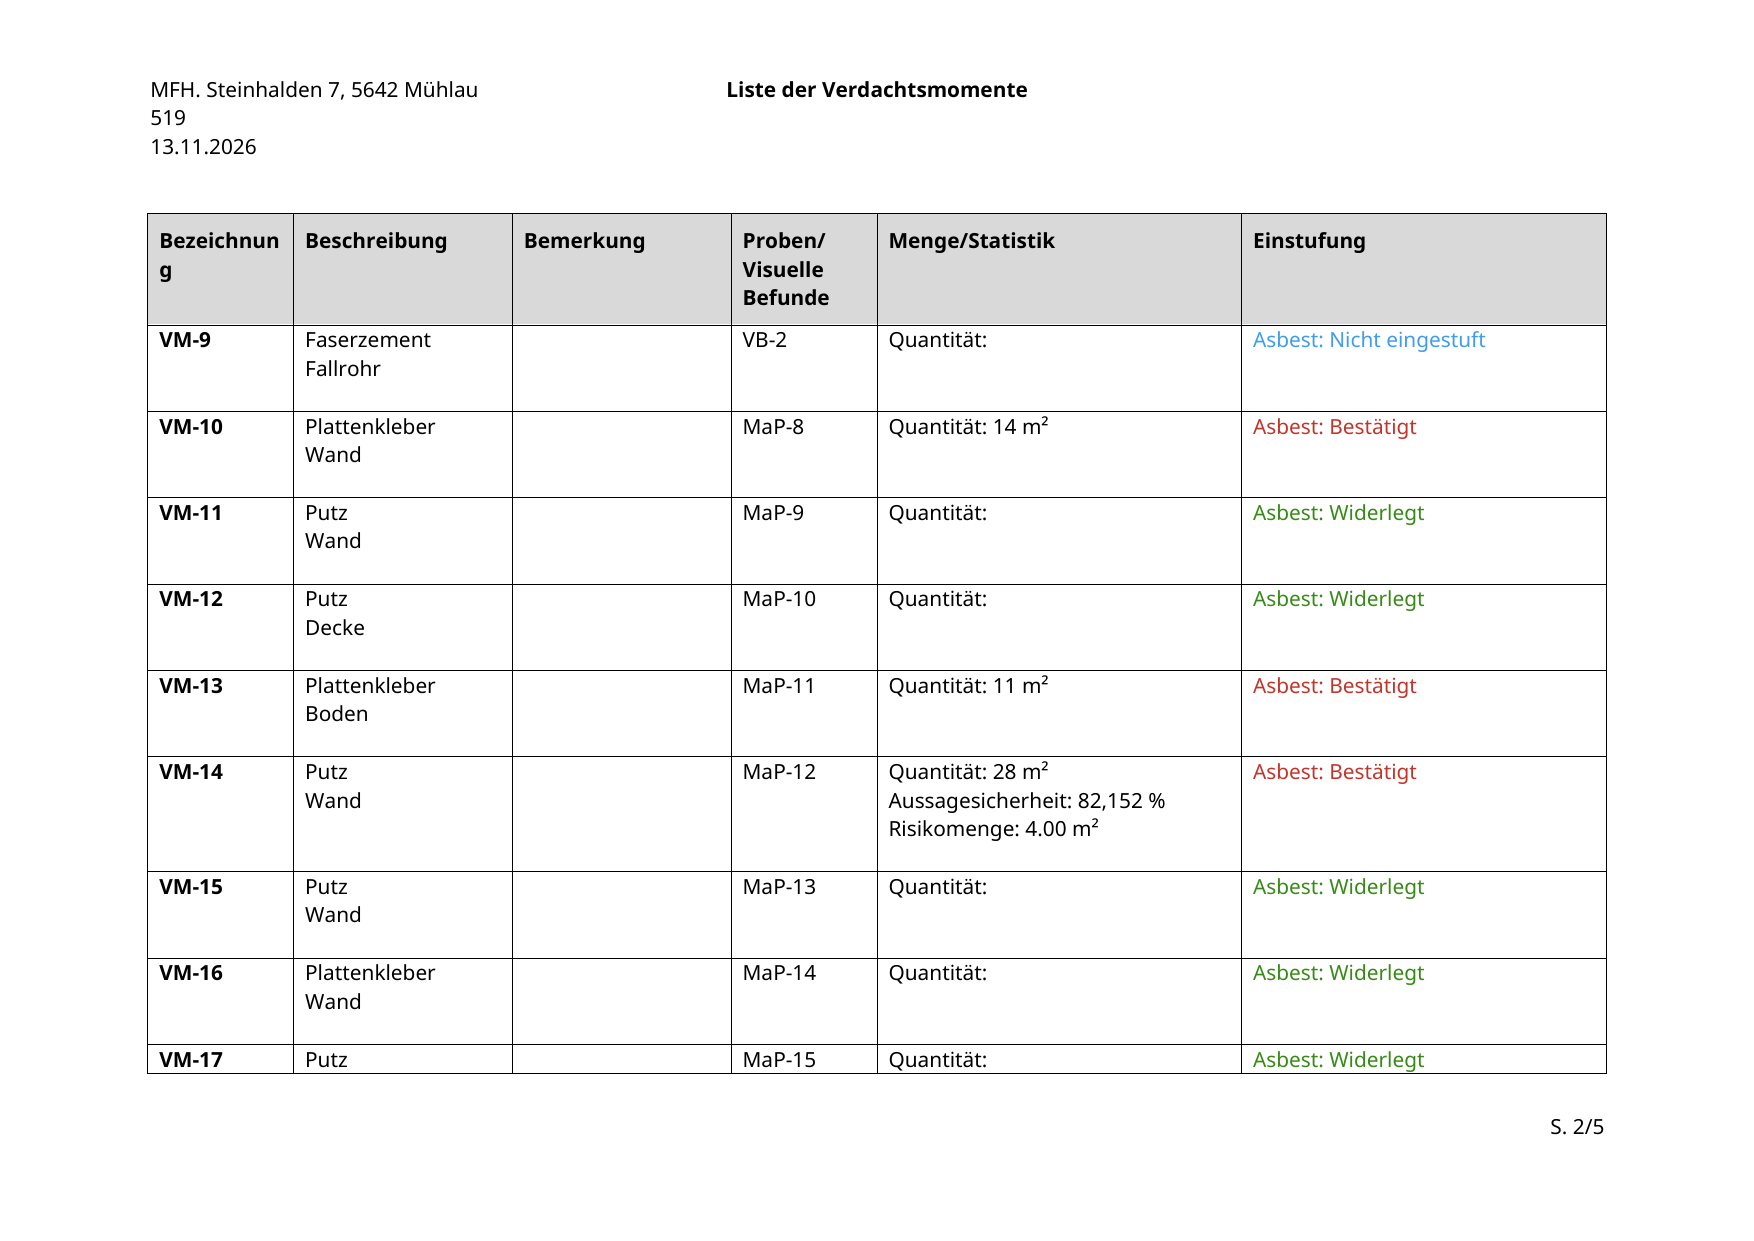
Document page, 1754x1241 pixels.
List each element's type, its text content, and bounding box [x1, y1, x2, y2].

table_cell Asbest: Widerlegt [1242, 872, 1606, 957]
table_cell Putz Wand [294, 757, 512, 871]
table_cell Putz Decke [294, 585, 512, 670]
table_cell VM-16 [148, 959, 293, 1044]
table_cell Quantität: 14 m² [878, 412, 1241, 497]
table_cell Quantität: [878, 326, 1241, 411]
table_header Einstufung [1242, 214, 1606, 324]
table_cell VB-2 [732, 326, 877, 411]
table_cell [513, 671, 731, 756]
table_cell Plattenkleber Wand [294, 412, 512, 497]
table_cell Faserzement Fallrohr [294, 326, 512, 411]
table_header Bemerkung [513, 214, 731, 324]
table_cell Asbest: Bestätigt [1242, 671, 1606, 756]
table_cell [513, 585, 731, 670]
table_cell VM-13 [148, 671, 293, 756]
table_cell Plattenkleber Wand [294, 959, 512, 1044]
table_cell Quantität: [878, 585, 1241, 670]
table_cell MaP-8 [732, 412, 877, 497]
table_cell Quantität: [878, 872, 1241, 957]
table_cell Putz Wand [294, 498, 512, 583]
table_cell VM-17 [148, 1045, 293, 1073]
table_cell MaP-15 [732, 1045, 877, 1073]
table_cell [513, 757, 731, 871]
table_header Bezeichnung [148, 214, 293, 324]
table_cell Quantität: [878, 959, 1241, 1044]
table_cell [513, 498, 731, 583]
table_cell VM-15 [148, 872, 293, 957]
table_cell Asbest: Widerlegt [1242, 498, 1606, 583]
table_cell [513, 872, 731, 957]
table_cell Quantität: [878, 1045, 1241, 1073]
table_cell Quantität: 11 m² [878, 671, 1241, 756]
table_cell Plattenkleber Boden [294, 671, 512, 756]
table_cell [513, 326, 731, 411]
table_cell VM-12 [148, 585, 293, 670]
table_cell Asbest: Widerlegt [1242, 585, 1606, 670]
table_cell VM-9 [148, 326, 293, 411]
table_cell Quantität: 28 m² Aussagesicherheit: 82,152 % Risikomenge: 4.00 m² [878, 757, 1241, 871]
table_cell Asbest: Bestätigt [1242, 412, 1606, 497]
table_cell VM-11 [148, 498, 293, 583]
table_header Proben/Visuelle Befunde [732, 214, 877, 324]
table_cell [513, 1045, 731, 1073]
table_cell Asbest: Bestätigt [1242, 757, 1606, 871]
table_cell Putz Wand [294, 1045, 512, 1073]
table_cell VM-14 [148, 757, 293, 871]
table_cell VM-10 [148, 412, 293, 497]
table_cell Asbest: Widerlegt [1242, 1045, 1606, 1073]
table_cell MaP-14 [732, 959, 877, 1044]
table_cell MaP-9 [732, 498, 877, 583]
table_header Beschreibung [294, 214, 512, 324]
table_cell [513, 959, 731, 1044]
table_cell Asbest: Nicht eingestuft [1242, 326, 1606, 411]
table_cell MaP-12 [732, 757, 877, 871]
table_cell MaP-13 [732, 872, 877, 957]
table_cell MaP-10 [732, 585, 877, 670]
table_cell MaP-11 [732, 671, 877, 756]
table_cell Quantität: [878, 498, 1241, 583]
table_header Menge/Statistik [878, 214, 1241, 324]
table_cell [513, 412, 731, 497]
table_cell Putz Wand [294, 872, 512, 957]
table_cell Asbest: Widerlegt [1242, 959, 1606, 1044]
